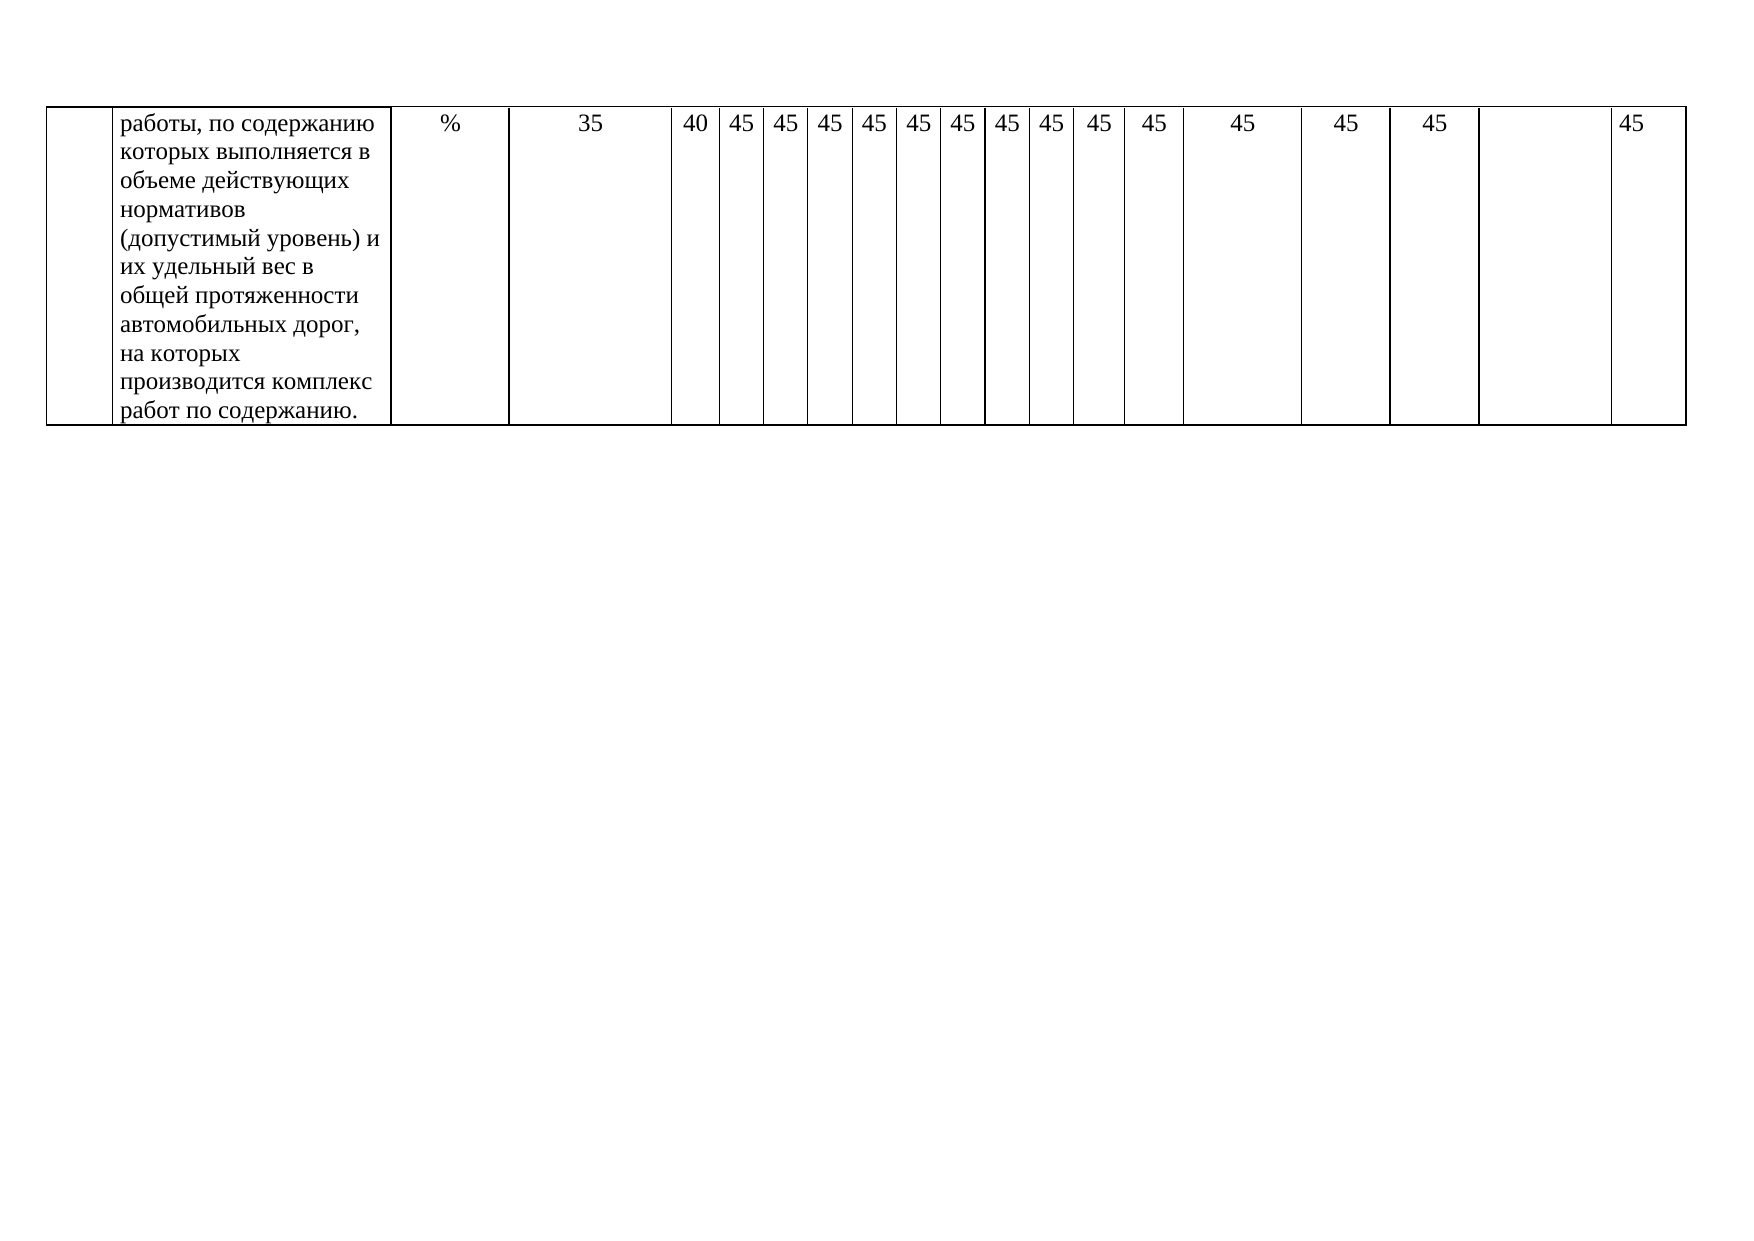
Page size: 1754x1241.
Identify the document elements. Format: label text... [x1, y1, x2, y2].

table_cell 45 [1612, 107, 1685, 424]
table_cell 45 [986, 107, 1029, 424]
table_cell % [392, 107, 509, 424]
table_cell 45 [853, 107, 896, 424]
table_cell 40 [672, 107, 719, 424]
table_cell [113, 108, 390, 424]
table_cell 45 [808, 107, 852, 424]
table_cell 45 [941, 107, 985, 424]
table_cell 45 [897, 107, 940, 424]
table_cell 45 [1184, 107, 1301, 424]
table_cell 45 [720, 107, 763, 424]
table_cell 45 [1074, 107, 1124, 424]
table_cell 45 [1302, 107, 1390, 424]
table_cell 45 [1391, 107, 1479, 424]
table_cell 45 [1125, 107, 1183, 424]
table_cell 35 [510, 107, 671, 424]
table_cell [1480, 107, 1611, 424]
table_cell 45 [764, 107, 807, 424]
table_cell 45 [1030, 107, 1073, 424]
table_cell 2 [47, 108, 112, 424]
